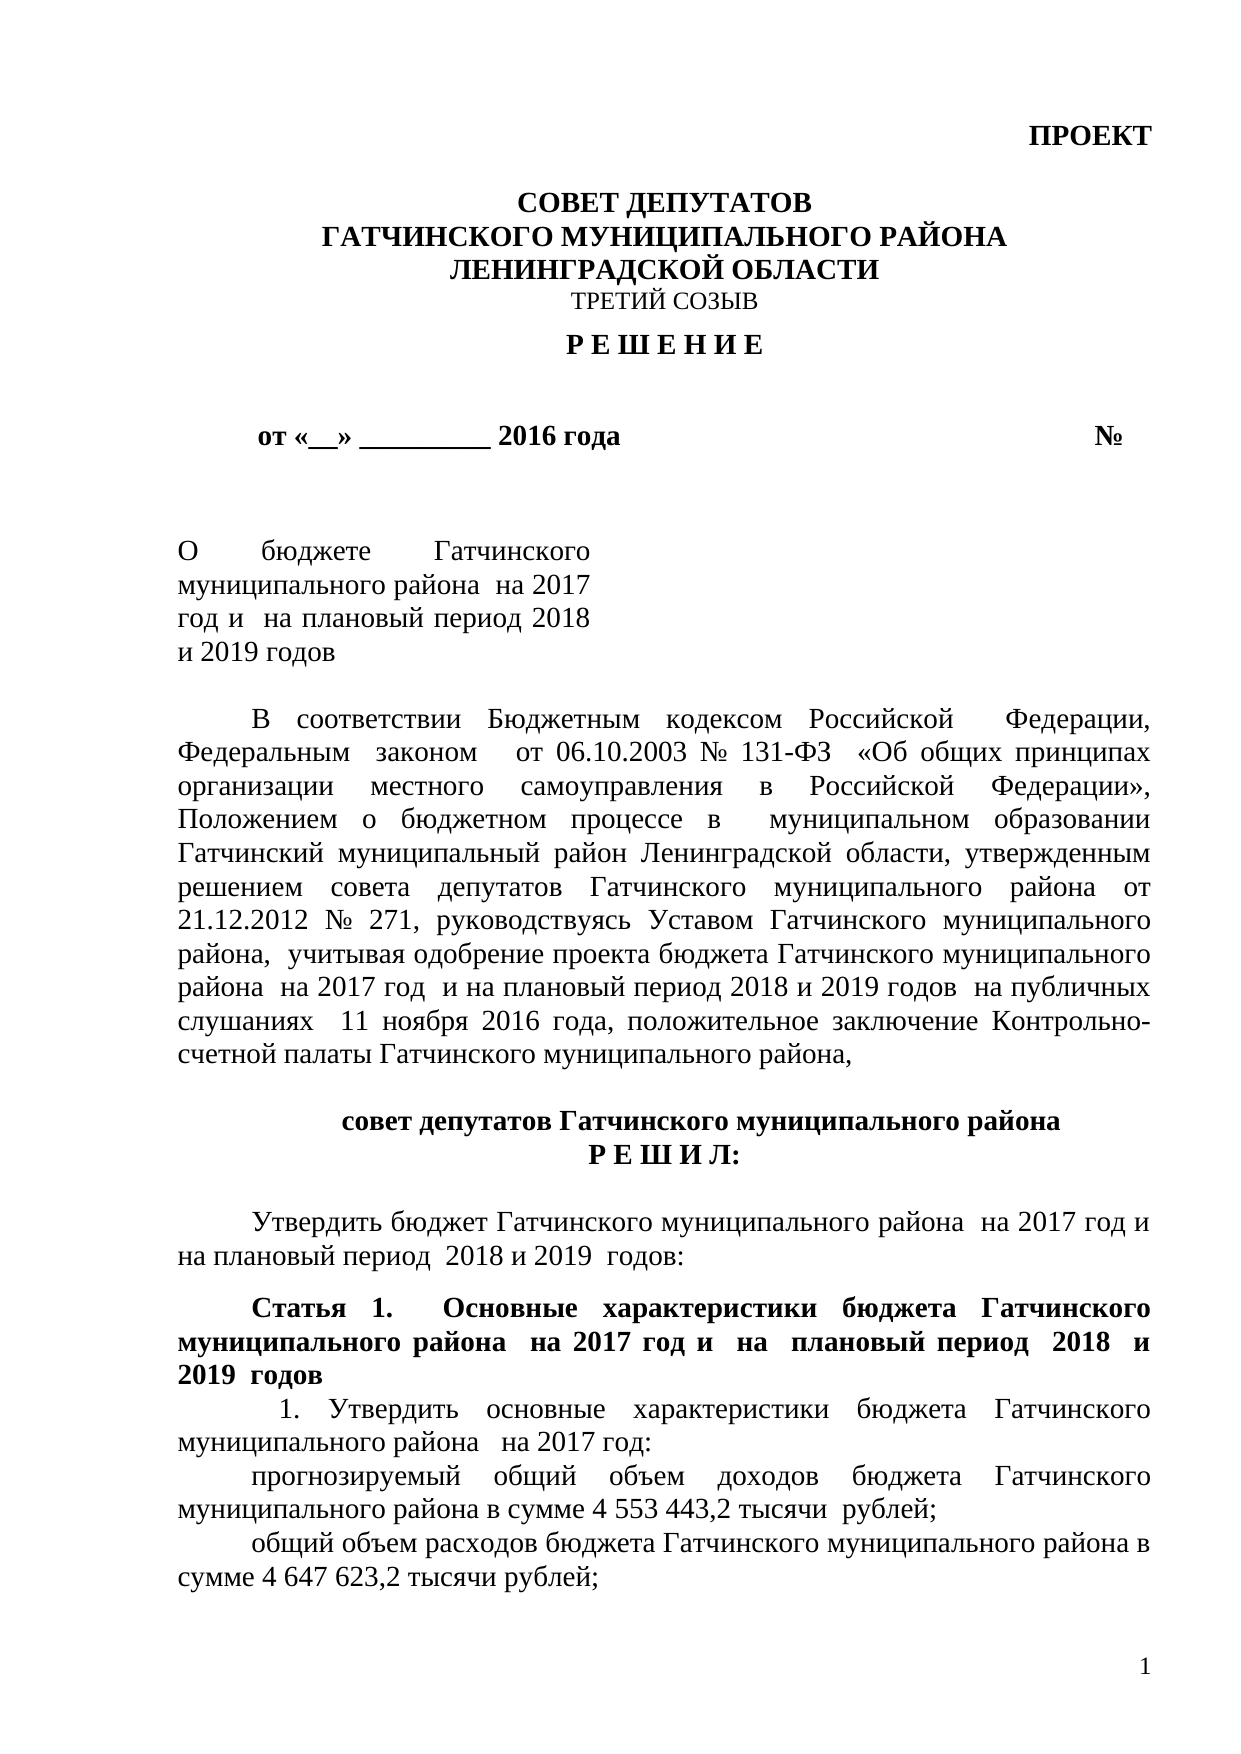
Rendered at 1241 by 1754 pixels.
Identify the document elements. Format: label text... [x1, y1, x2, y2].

text Р Е Ш И Л: [177, 1137, 1152, 1171]
text Р Е Ш Е Н И Е [177, 327, 1152, 361]
text В соответствии Бюджетным кодексом Российской Федерации, Федеральным законом от 06.10.2003 № 131-ФЗ «Об общих принципах организации местного самоуправления в Российской Федерации», Положением о бюджетном процессе в муниципальном образовании Гатчинский муниципальный район Ленинградской области, утвержденным решением совета депутатов Гатчинского муниципального района от 21.12.2012 № 271, руководствуясь Уставом Гатчинского муниципального района, учитывая одобрение проекта бюджета Гатчинского муниципального района на 2017 год и на плановый период 2018 и 2019 годов на публичных слушаниях 11 ноября 2016 года, положительное заключение Контрольно-счетной палаты Гатчинского муниципального района, [177, 701, 1152, 1070]
text общий объем расходов бюджета Гатчинского муниципального района в сумме 4 647 623,2 тысячи рублей; [177, 1525, 1152, 1592]
text ЛЕНИНГРАДСКОЙ ОБЛАСТИ [177, 252, 1152, 286]
text Утвердить бюджет Гатчинского муниципального района на 2017 год и на плановый период 2018 и 2019 годов: [177, 1204, 1152, 1271]
text ТРЕТИЙ СОЗЫВ [177, 286, 1152, 314]
text от «__» _________ 2016 года № [177, 418, 1152, 452]
text 1. Утвердить основные характеристики бюджета Гатчинского муниципального района на 2017 год: [177, 1391, 1152, 1458]
text прогнозируемый общий объем доходов бюджета Гатчинского муниципального района в сумме 4 553 443,2 тысячи рублей; [177, 1458, 1152, 1525]
text ПРОЕКТ [196, 118, 1152, 152]
text совет депутатов Гатчинского муниципального района [177, 1103, 1152, 1137]
text ГАТЧИНСКОГО МУНИЦИПАЛЬНОГО РАЙОНА [177, 219, 1152, 252]
subtitle О бюджете Гатчинского муниципального района на 2017 год и на плановый период 2018 и 2019 годов [177, 533, 591, 667]
text СОВЕТ ДЕПУТАТОВ [177, 185, 1152, 219]
text Статья 1. Основные характеристики бюджета Гатчинского муниципального района на 2017 год и на плановый период 2018 и 2019 годов [177, 1290, 1152, 1391]
